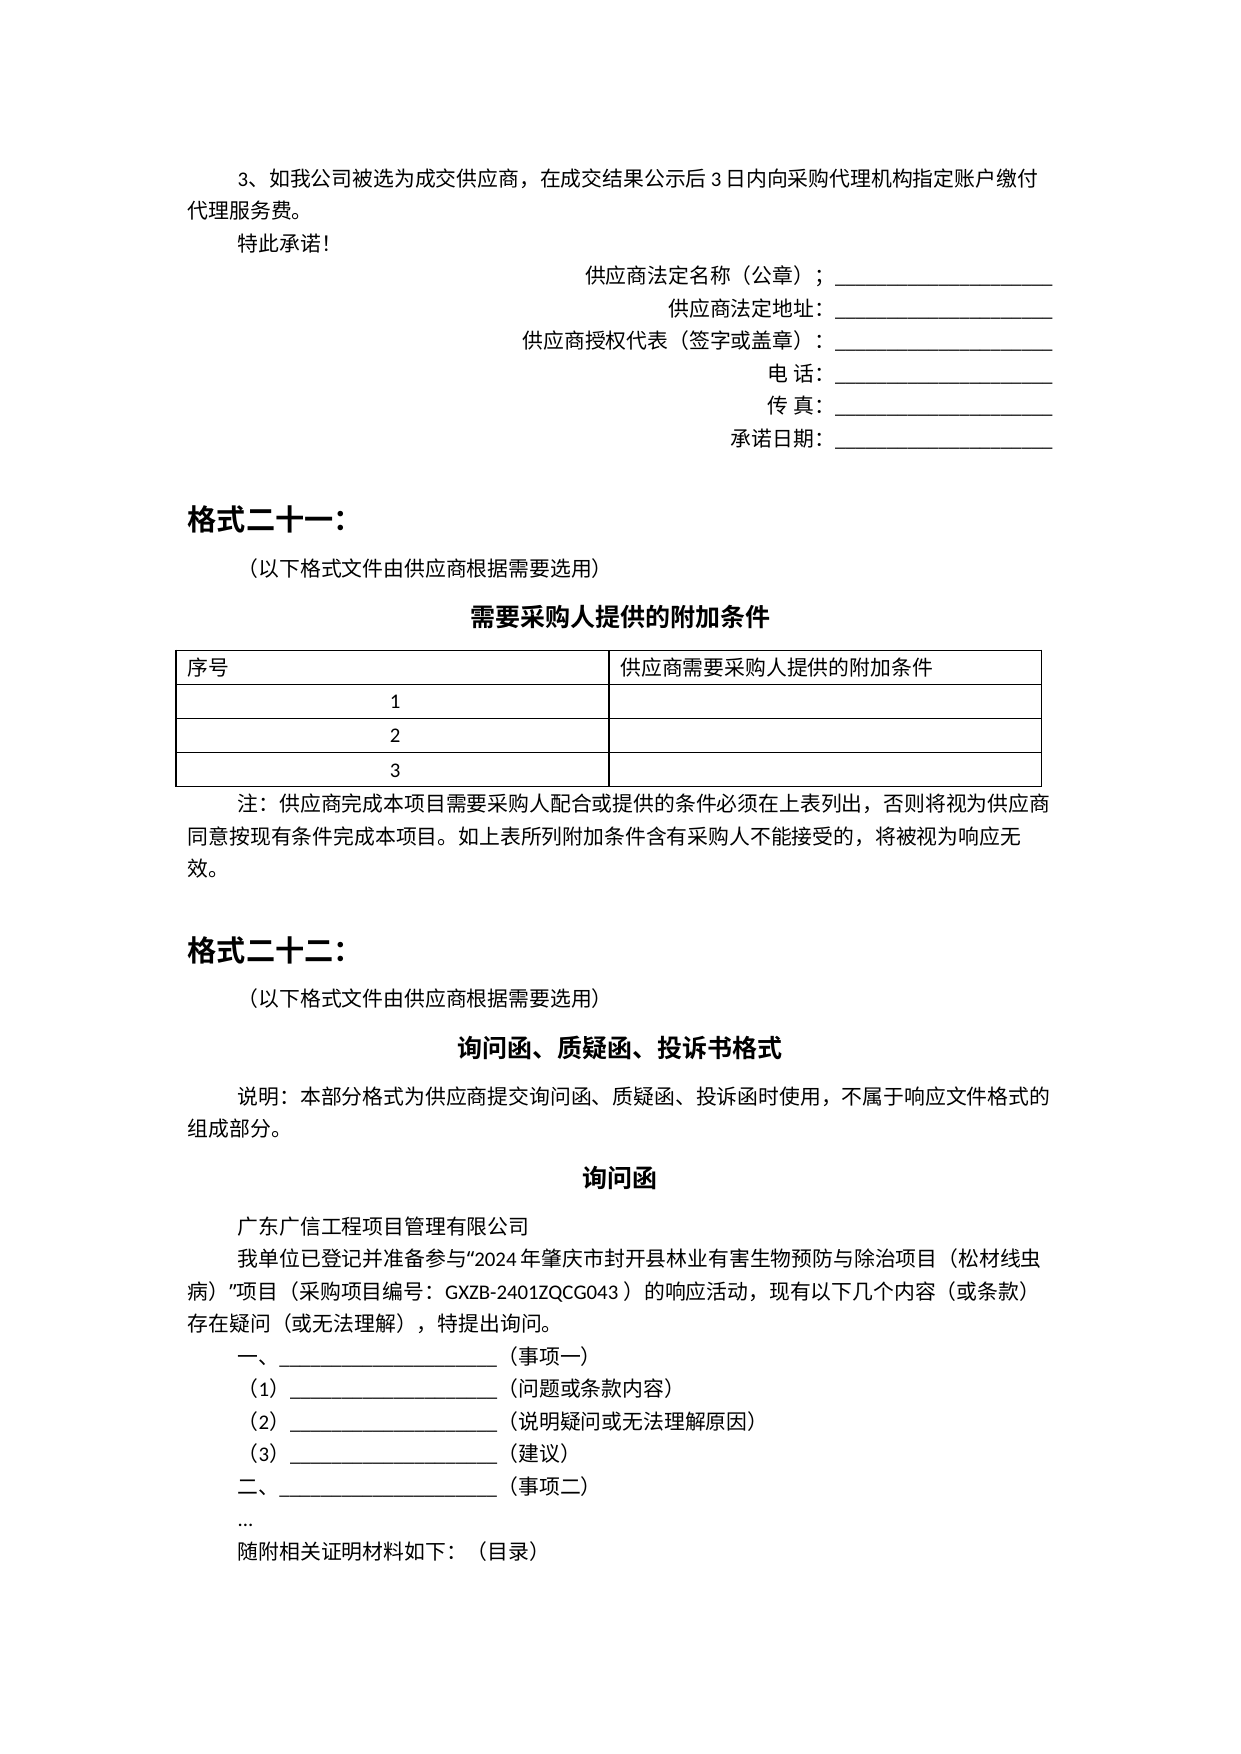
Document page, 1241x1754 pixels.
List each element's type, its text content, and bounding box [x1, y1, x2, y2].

text （以下格式文件由供应商根据需要选用） [187, 982, 1053, 1015]
text 广东广信工程项目管理有限公司 [187, 1210, 1053, 1242]
text （1）____________________（问题或条款内容） [187, 1372, 1053, 1405]
text 询问函、质疑函、投诉书格式 [187, 1015, 1053, 1080]
text （以下格式文件由供应商根据需要选用） [187, 552, 1053, 584]
text 二、_____________________（事项二） [187, 1470, 1053, 1502]
text 需要采购人提供的附加条件 [187, 584, 1053, 649]
table_cell [610, 719, 1041, 752]
text 特此承诺！ [187, 227, 1053, 259]
table_cell 1 [177, 685, 608, 718]
table_cell 3 [177, 753, 608, 786]
text 说明：本部分格式为供应商提交询问函、质疑函、投诉函时使用，不属于响应文件格式的组成部分。 [187, 1080, 1053, 1145]
table_cell [610, 685, 1041, 718]
table_cell 2 [177, 719, 608, 752]
text 供应商授权代表（签字或盖章）：_____________________ [187, 324, 1053, 357]
text ... [187, 1502, 1053, 1535]
table_header 供应商需要采购人提供的附加条件 [610, 651, 1041, 683]
table_header 序号 [177, 651, 608, 683]
text 电 话：_____________________ [187, 357, 1053, 389]
text 3、如我公司被选为成交供应商，在成交结果公示后3日内向采购代理机构指定账户缴付代理服务费。 [187, 162, 1053, 227]
text 传 真：_____________________ [187, 389, 1053, 422]
text 格式二十二： [187, 917, 1053, 982]
text 随附相关证明材料如下：（目录） [187, 1535, 1053, 1567]
table_cell [610, 753, 1041, 786]
text （3）____________________（建议） [187, 1437, 1053, 1470]
text 供应商法定名称（公章）；_____________________ [187, 259, 1053, 292]
text 格式二十一： [187, 487, 1053, 552]
text 我单位已登记并准备参与“2024年肇庆市封开县林业有害生物预防与除治项目（松材线虫病）”项目（采购项目编号：GXZB-2401ZQCG043 ）的响应活动，现有以下几个内容（或条款）存在疑问（或无法理解），特提出询问。 [187, 1242, 1053, 1340]
text （2）____________________（说明疑问或无法理解原因） [187, 1405, 1053, 1437]
text 一、_____________________（事项一） [187, 1340, 1053, 1372]
text 承诺日期：_____________________ [187, 422, 1053, 454]
text 供应商法定地址：_____________________ [187, 292, 1053, 324]
text 注：供应商完成本项目需要采购人配合或提供的条件必须在上表列出，否则将视为供应商同意按现有条件完成本项目。如上表所列附加条件含有采购人不能接受的，将被视为响应无效。 [187, 787, 1053, 885]
text 询问函 [187, 1145, 1053, 1210]
